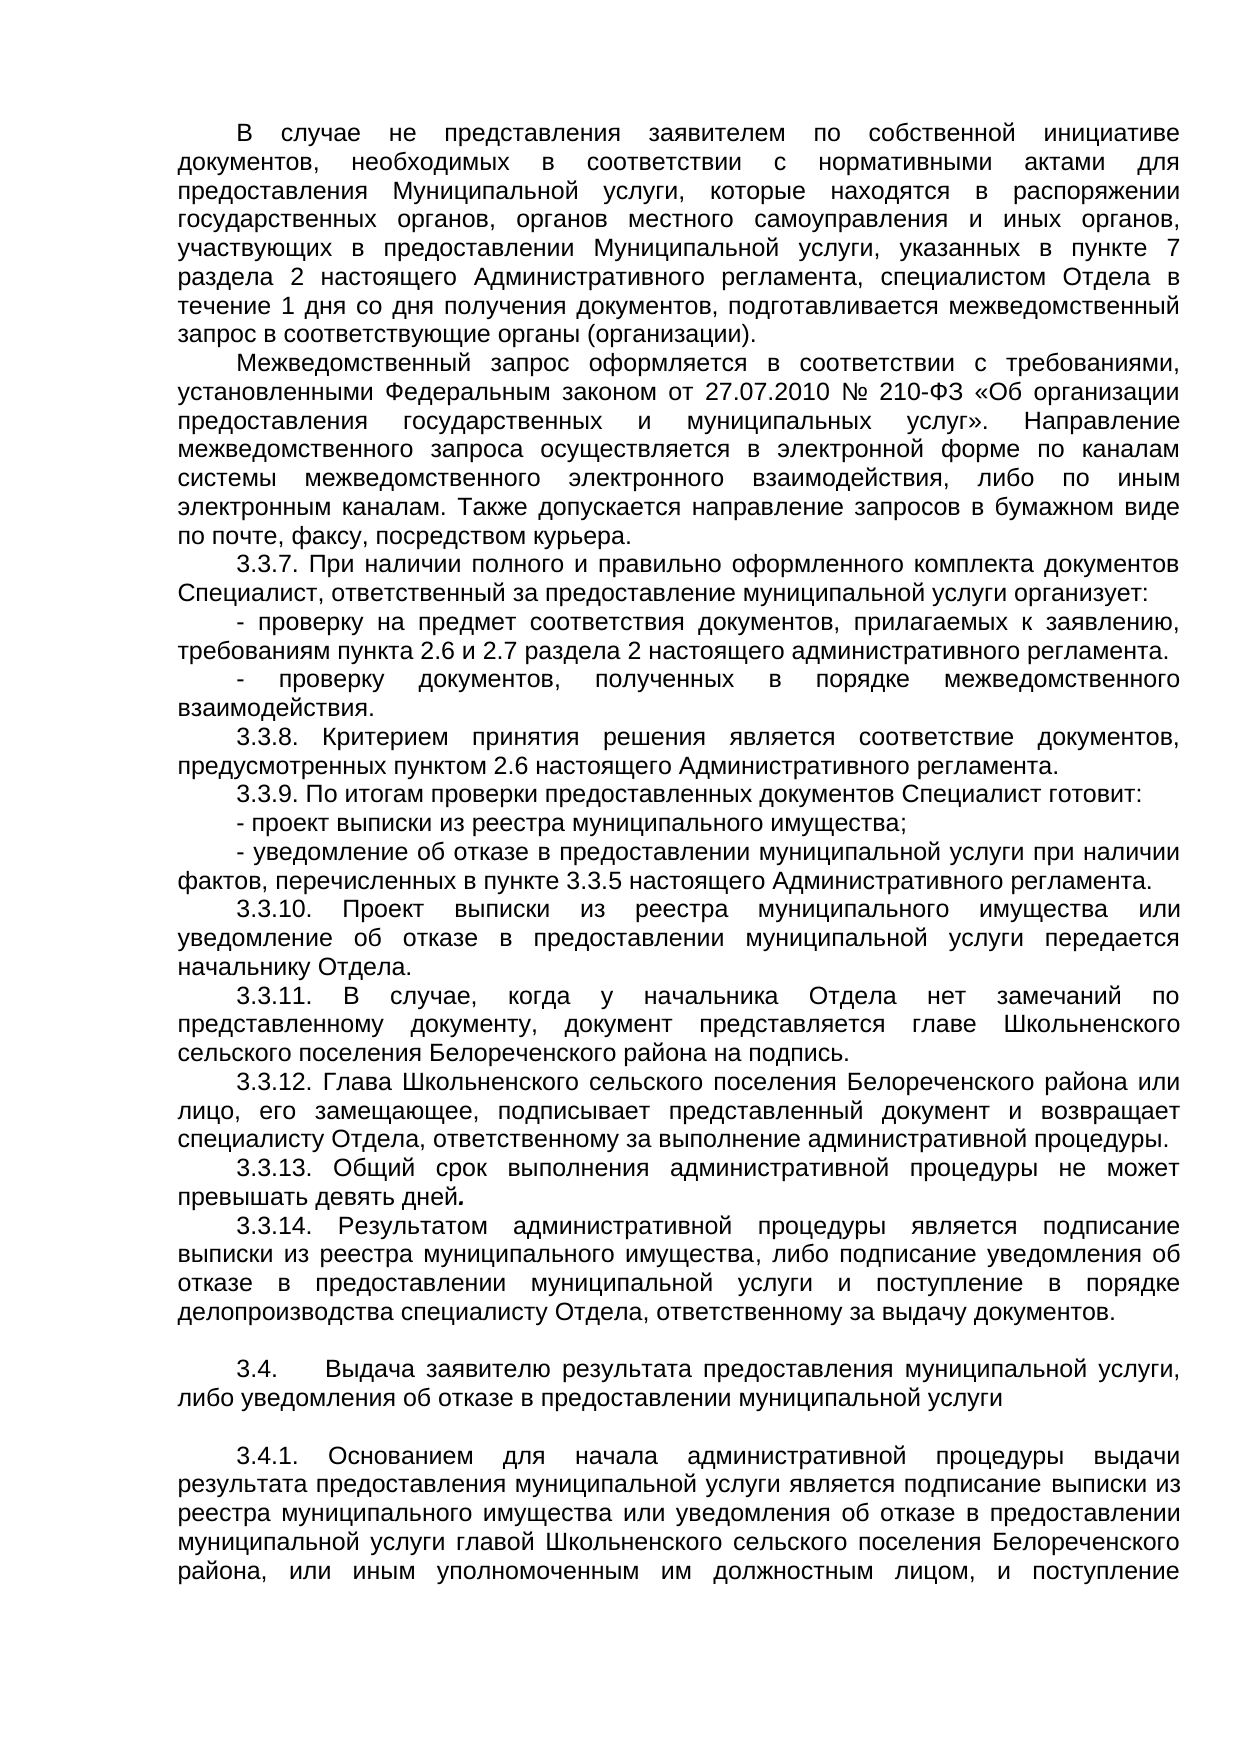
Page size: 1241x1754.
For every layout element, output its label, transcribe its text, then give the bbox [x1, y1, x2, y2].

text 3.3.10. Проект выписки из реестра муниципального имущества или уведомление об отказе в предоставлении муниципальной услуги передается начальнику Отдела. [177, 894, 1181, 981]
text Межведомственный запрос оформляется в соответствии с требованиями, установленными Федеральным законом от 27.07.2010 № 210-ФЗ «Об организации предоставления государственных и муниципальных услуг». Направление межведомственного запроса осуществляется в электронной форме по каналам системы межведомственного электронного взаимодействия, либо по иным электронным каналам. Также допускается направление запросов в бумажном виде по почте, факсу, посредством курьера. [177, 348, 1181, 549]
text 3.3.13. Общий срок выполнения административной процедуры не может превышать девять дней. [177, 1153, 1181, 1211]
text - проект выписки из реестра муниципального имущества; [177, 808, 1181, 837]
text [177, 1441, 1181, 1584]
text - проверку документов, полученных в порядке межведомственного взаимодействия. [177, 664, 1181, 722]
text 3.3.12. Глава Школьненского сельского поселения Белореченского района или лицо, его замещающее, подписывает представленный документ и возвращает специалисту Отдела, ответственному за выполнение административной процедуры. [177, 1067, 1181, 1153]
list Выдача заявителю результата предоставления муниципальной услуги, либо уведомления об отказе в предоставлении муниципальной услуги [177, 1354, 1181, 1412]
text 3.3.9. По итогам проверки предоставленных документов Специалист готовит: [177, 779, 1181, 808]
text - проверку на предмет соответствия документов, прилагаемых к заявлению, требованиям пункта 2.6 и 2.7 раздела 2 настоящего административного регламента. [177, 607, 1181, 664]
text 3.3.8. Критерием принятия решения является соответствие документов, предусмотренных пунктом 2.6 настоящего Административного регламента. [177, 722, 1181, 779]
text 3.3.11. В случае, когда у начальника Отдела нет замечаний по представленному документу, документ представляется главе Школьненского сельского поселения Белореченского района на подпись. [177, 981, 1181, 1067]
text 3.3.7. При наличии полного и правильно оформленного комплекта документов Специалист, ответственный за предоставление муниципальной услуги организует: [177, 549, 1181, 607]
text - уведомление об отказе в предоставлении муниципальной услуги при наличии фактов, перечисленных в пункте 3.3.5 настоящего Административного регламента. [177, 837, 1181, 894]
text 3.3.14. Результатом административной процедуры является подписание выписки из реестра муниципального имущества, либо подписание уведомления об отказе в предоставлении муниципальной услуги и поступление в порядке делопроизводства специалисту Отдела, ответственному за выдачу документов. [177, 1211, 1181, 1326]
text В случае не представления заявителем по собственной инициативе документов, необходимых в соответствии с нормативными актами для предоставления Муниципальной услуги, которые находятся в распоряжении государственных органов, органов местного самоуправления и иных органов, участвующих в предоставлении Муниципальной услуги, указанных в пункте 7 раздела 2 настоящего Административного регламента, специалистом Отдела в течение 1 дня со дня получения документов, подготавливается межведомственный запрос в соответствующие органы (организации). [177, 118, 1181, 348]
